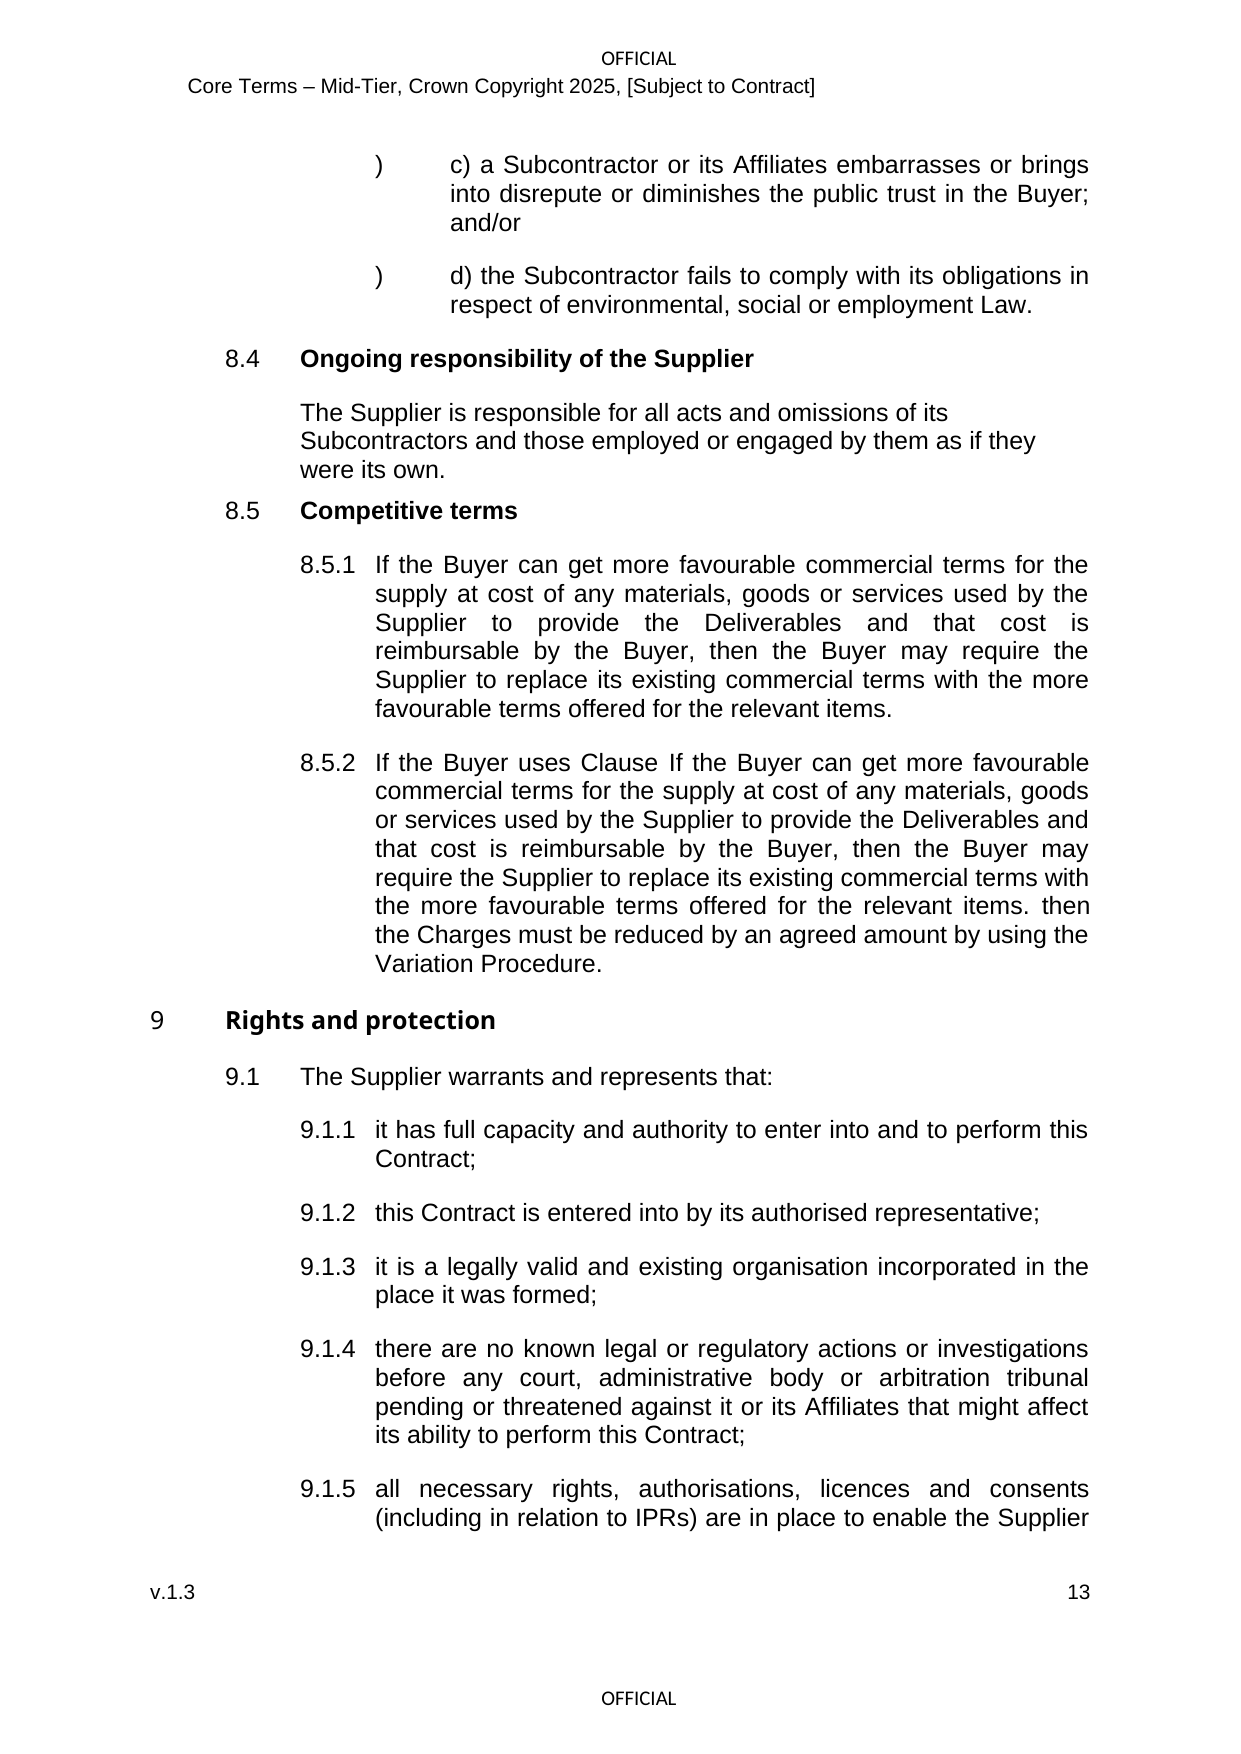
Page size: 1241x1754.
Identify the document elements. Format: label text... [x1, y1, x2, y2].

list If the Buyer can get more favourable commercial terms for the supply at cost of any materials, goods or services used by the Supplier to provide the Deliverables and that cost is reimbursable by the Buyer, then the Buyer may require the Supplier to replace its existing commercial terms with the more favourable terms offered for the relevant items. [300, 550, 1090, 722]
list The Supplier warrants and represents that: [225, 1062, 1090, 1090]
list d) the Subcontractor fails to comply with its obligations in respect of environmental, social or employment Law. [375, 261, 1090, 319]
list If the Buyer uses Clause 8.5.1 then the Charges must be reduced by an agreed amount by using the Variation Procedure. [300, 747, 1090, 977]
subtitle Rights and protection [150, 1002, 1090, 1037]
list Competitive terms [225, 496, 1090, 525]
subtitle The Supplier is responsible for all acts and omissions of its Subcontractors and those employed or engaged by them as if they were its own. [300, 397, 1090, 484]
list this Contract is entered into by its authorised representative; [300, 1198, 1090, 1227]
list c) a Subcontractor or its Affiliates embarrasses or brings into disrepute or diminishes the public trust in the Buyer; and/or [375, 150, 1090, 236]
list there are no known legal or regulatory actions or investigations before any court, administrative body or arbitration tribunal pending or threatened against it or its Affiliates that might affect its ability to perform this Contract; [300, 1334, 1090, 1449]
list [300, 1474, 1090, 1532]
list it is a legally valid and existing organisation incorporated in the place it was formed; [300, 1252, 1090, 1309]
list it has full capacity and authority to enter into and to perform this Contract; [300, 1115, 1090, 1173]
list Ongoing responsibility of the Supplier [225, 344, 1090, 372]
